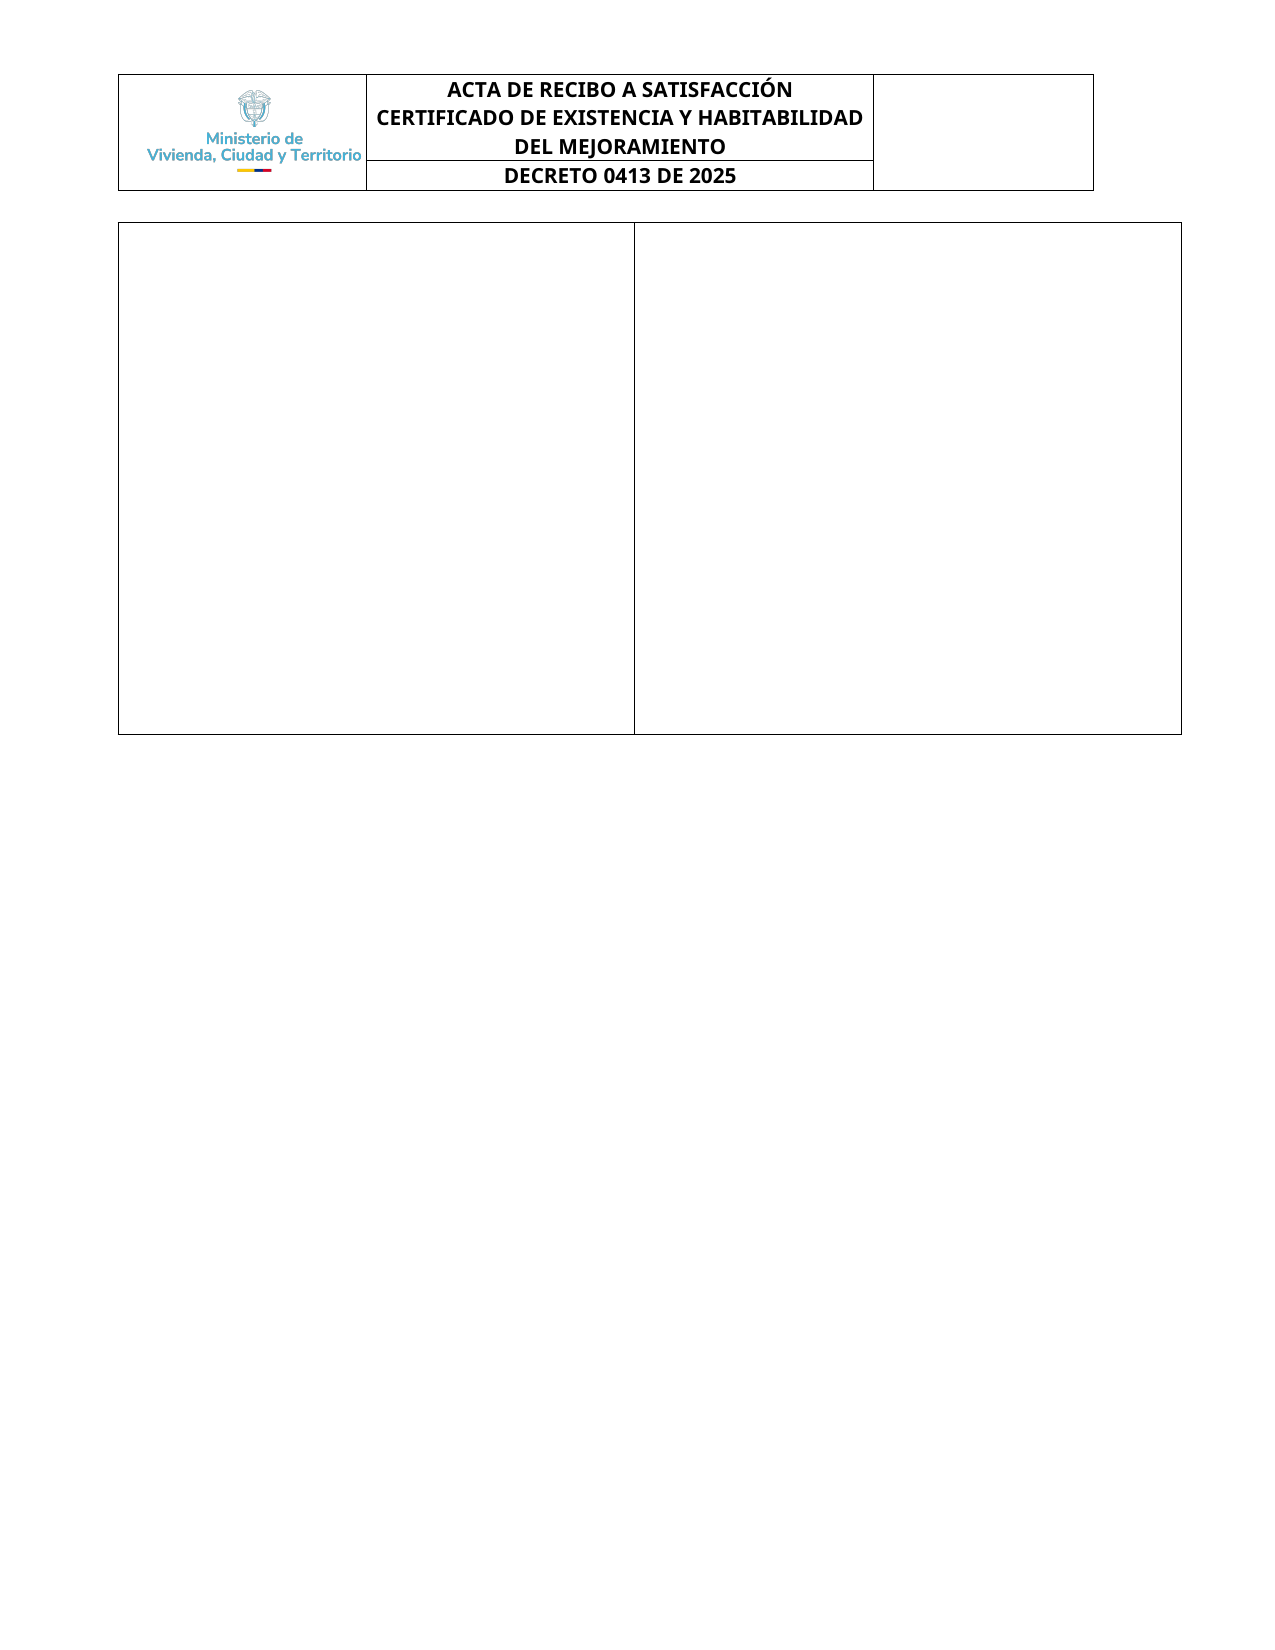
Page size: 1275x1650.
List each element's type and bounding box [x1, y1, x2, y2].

table_cell [119, 223, 634, 733]
table_cell [635, 223, 1181, 733]
picture [146, 90, 362, 172]
